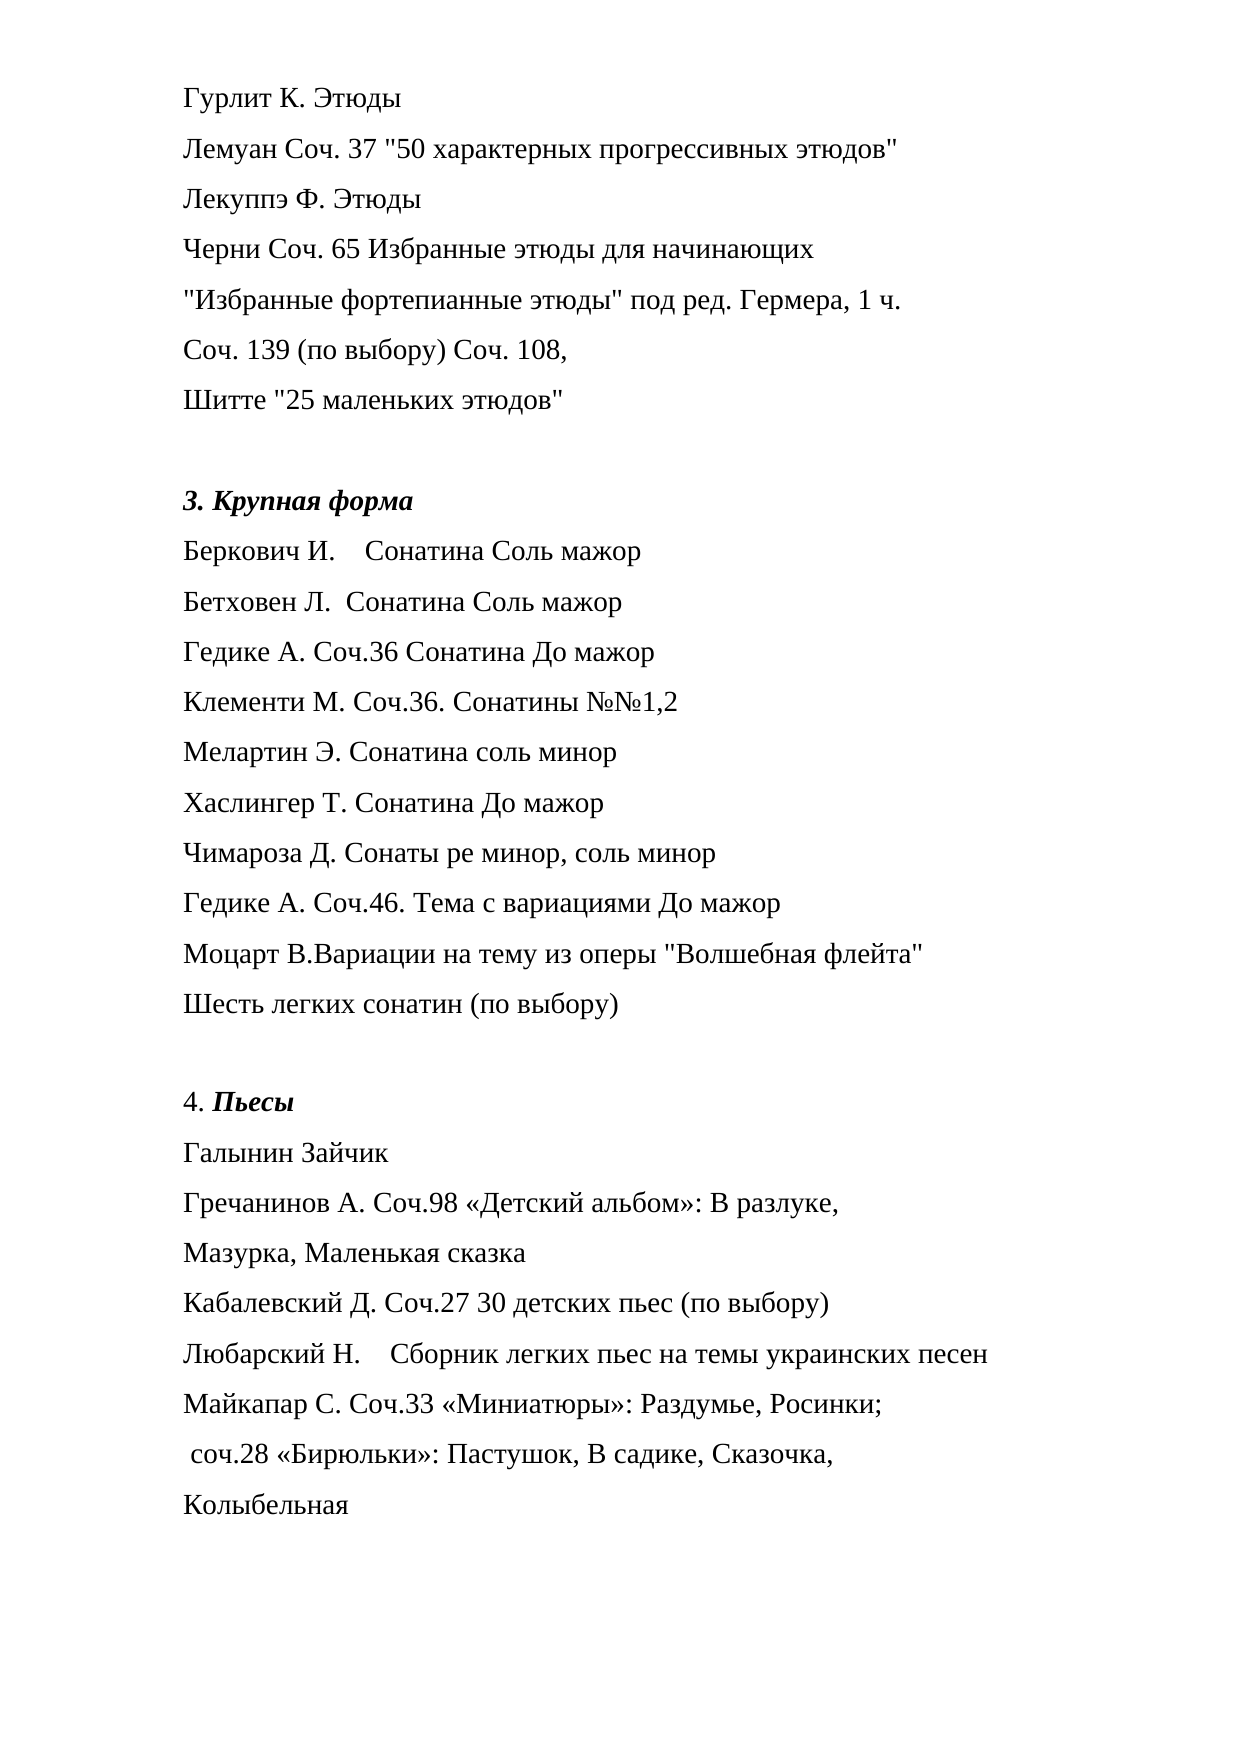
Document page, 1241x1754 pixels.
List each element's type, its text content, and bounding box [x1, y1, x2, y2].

text Беркович И. Сонатина Соль мажор [183, 533, 1139, 567]
text 4. Пьесы [183, 1084, 1139, 1118]
text Бетховен Л. Сонатина Соль мажор [183, 584, 1139, 617]
text Клементи М. Соч.36. Сонатины №№1,2 [183, 684, 1139, 718]
text Чимароза Д. Сонаты ре минор, соль минор [183, 835, 1139, 869]
text Гедике А. Соч.36 Сонатина До мажор [183, 634, 1139, 667]
text Любарский Н. Сборник легких пьес на темы украинских песен [183, 1336, 995, 1369]
text Мелартин Э. Сонатина соль минор [183, 734, 1139, 768]
text Гурлит К. Этюды [183, 81, 1139, 114]
text Гречанинов А. Соч.98 «Детский альбом»: В разлуке, Мазурка, Маленькая сказка [183, 1185, 881, 1269]
text Галынин Зайчик [183, 1135, 881, 1168]
text соч.28 «Бирюльки»: Пастушок, В садике, Сказочка, Колыбельная [183, 1437, 995, 1520]
text 3. Крупная форма [183, 483, 1139, 517]
text Лемуан Соч. 37 "50 характерных прогрессивных этюдов" [183, 131, 1139, 164]
text Майкапар С. Соч.33 «Миниатюры»: Раздумье, Росинки; [183, 1386, 995, 1420]
text Моцарт В.Вариации на тему из оперы "Волшебная флейта" [183, 936, 1139, 969]
text Гедике А. Соч.46. Тема с вариациями До мажор [183, 886, 1139, 919]
text Шесть легких сонатин (по выбору) [183, 986, 1139, 1020]
text Хаслингер Т. Сонатина До мажор [183, 785, 1139, 818]
text Кабалевский Д. Соч.27 30 детских пьес (по выбору) [183, 1286, 995, 1319]
text Черни Соч. 65 Избранные этюды для начинающих "Избранные фортепианные этюды" под ред. Гермера, 1 ч. Соч. 139 (по выбору) Соч. 108, Шитте "25 маленьких этюдов" [183, 231, 1139, 416]
text Лекуппэ Ф. Этюды [183, 181, 1139, 215]
